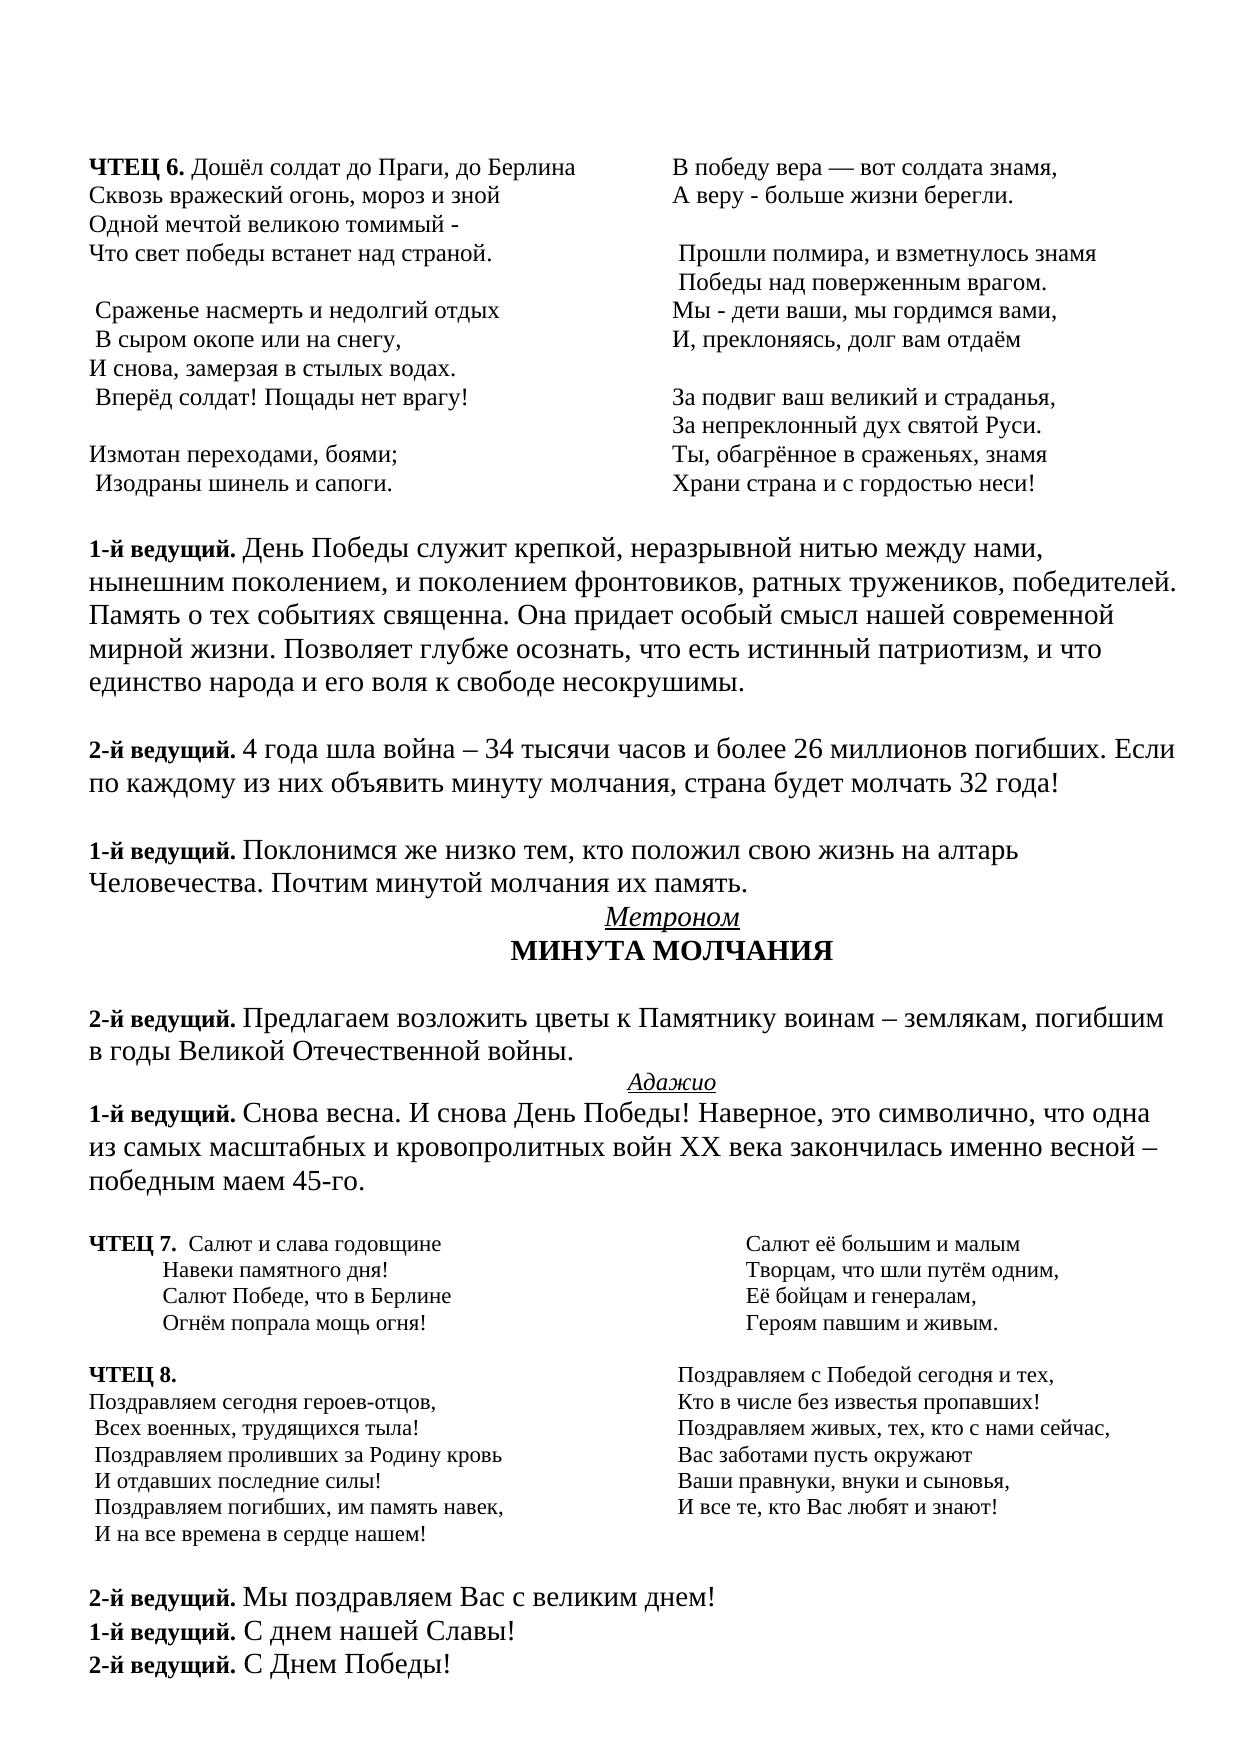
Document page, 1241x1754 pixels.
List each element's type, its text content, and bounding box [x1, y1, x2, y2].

text Ваши правнуки, внуки и сыновья, [672, 1467, 1181, 1493]
text Мы - дети ваши, мы гордимся вами, [672, 295, 1181, 324]
text Всех военных, трудящихся тыла! [89, 1414, 598, 1441]
text В сыром окопе или на снегу, [89, 324, 598, 353]
text За подвиг ваш великий и страданья, [672, 382, 1181, 410]
text Ты, обагрённое в сраженьях, знамя [672, 439, 1181, 468]
text Вас заботами пусть окружают [672, 1441, 1181, 1467]
text Сквозь вражеский огонь, мороз и зной [89, 180, 598, 209]
text Салют её большим и малым [672, 1230, 1181, 1256]
text Поздравляем сегодня героев-отцов, [89, 1388, 598, 1414]
text Творцам, что шли путём одним, [672, 1256, 1181, 1282]
text Навеки памятного дня! [89, 1256, 598, 1282]
text И, преклоняясь, долг вам отдаём [672, 324, 1181, 353]
text Изодраны шинель и сапоги. [89, 468, 598, 497]
text Вперёд солдат! Пощады нет врагу! [89, 382, 598, 410]
text Метроном [89, 899, 1181, 933]
text Одной мечтой великою томимый - [89, 209, 598, 238]
text И все те, кто Вас любят и знают! [672, 1493, 1181, 1520]
text Поздравляем погибших, им память навек, [89, 1493, 598, 1520]
text И на все времена в сердце нашем! [89, 1520, 598, 1546]
text Огнём попрала мощь огня! [89, 1309, 598, 1335]
text Поздравляем с Победой сегодня и тех, [672, 1362, 1181, 1388]
text ЧТЕЦ 8. [89, 1362, 598, 1388]
text В победу вера — вот солдата знамя, [672, 152, 1181, 180]
text 1-й ведущий. С днем нашей Славы! [89, 1613, 1181, 1647]
text 1-й ведущий. День Победы служит крепкой, неразрывной нитью между нами, нынешним поколением, и поколением фронтовиков, ратных тружеников, победителей. Память о тех событиях священна. Она придает особый смысл нашей современной мирной жизни. Позволяет глубже осознать, что есть истинный патриотизм, и что единство народа и его воля к свободе несокрушимы. [89, 530, 1181, 698]
text Её бойцам и генералам, [672, 1282, 1181, 1309]
text Сраженье насмерть и недолгий отдых [89, 295, 598, 324]
text Кто в числе без известья пропавших! [672, 1388, 1181, 1414]
text 2-й ведущий. 4 года шла война – 34 тысячи часов и более 26 миллионов погибших. Если по каждому из них объявить минуту молчания, страна будет молчать 32 года! [89, 731, 1181, 798]
text Адажио [89, 1067, 1181, 1096]
text Поздравляем проливших за Родину кровь [89, 1441, 598, 1467]
text А веру - больше жизни берегли. [672, 180, 1181, 209]
text Поздравляем живых, тех, кто с нами сейчас, [672, 1414, 1181, 1441]
text Героям павшим и живым. [672, 1309, 1181, 1335]
text Победы над поверженным врагом. [672, 267, 1181, 295]
text И снова, замерзая в стылых водах. [89, 353, 598, 382]
text Измотан переходами, боями; [89, 439, 598, 468]
text 2-й ведущий. С Днем Победы! [89, 1647, 1181, 1680]
text За непреклонный дух святой Руси. [672, 410, 1181, 439]
text 2-й ведущий. Предлагаем возложить цветы к Памятнику воинам – землякам, погибшим в годы Великой Отечественной войны. [89, 1000, 1181, 1067]
text Прошли полмира, и взметнулось знамя [672, 238, 1181, 267]
text ЧТЕЦ 6. Дошёл солдат до Праги, до Берлина [89, 152, 598, 180]
text Салют Победе, что в Берлине [89, 1282, 598, 1309]
text 1-й ведущий. Поклонимся же низко тем, кто положил свою жизнь на алтарь Человечества. Почтим минутой молчания их память. [89, 832, 1181, 899]
text МИНУТА МОЛЧАНИЯ [89, 933, 1181, 966]
text ЧТЕЦ 7. Салют и слава годовщине [89, 1230, 598, 1256]
text 2-й ведущий. Мы поздравляем Вас с великим днем! [89, 1579, 1181, 1613]
text Что свет победы встанет над страной. [89, 238, 598, 267]
text И отдавших последние силы! [89, 1467, 598, 1493]
text 1-й ведущий. Снова весна. И снова День Победы! Наверное, это символично, что одна из самых масштабных и кровопролитных войн ХХ века закончилась именно весной – победным маем 45-го. [365, 1096, 1181, 1196]
text Храни страна и с гордостью неси! [672, 468, 1181, 497]
